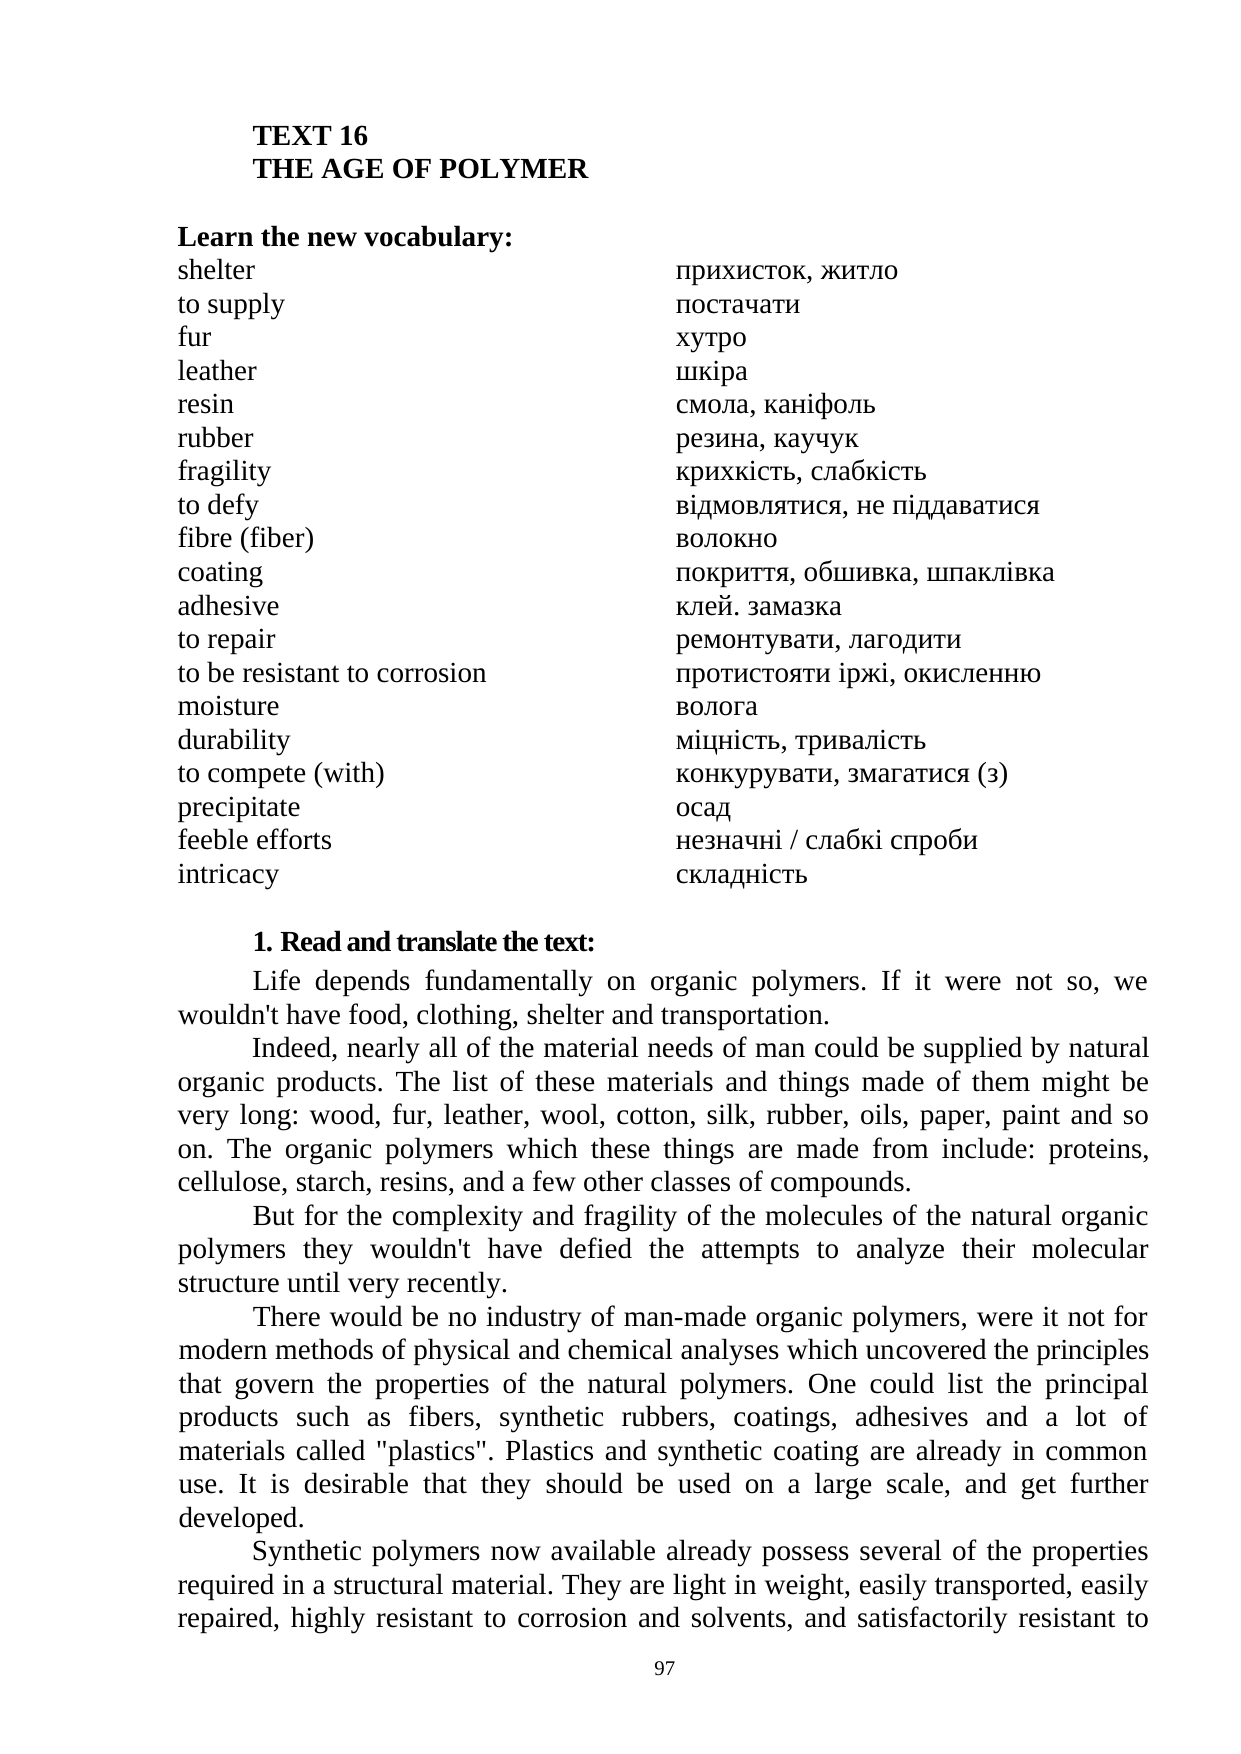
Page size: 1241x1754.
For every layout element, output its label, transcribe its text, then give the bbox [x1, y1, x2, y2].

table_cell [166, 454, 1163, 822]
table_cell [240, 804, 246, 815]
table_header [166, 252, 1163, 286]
text Indeed, nearly all of the material needs of man could be supplied by natural organic products. The list of these materials and things made of them might be very long: wood, fur, leather, wool, cotton, silk, rubber, oils, paper, paint and so on. The organic polymers which these things are made from include: proteins, cellulose, starch, resins, and a few other classes of compounds. [177, 1030, 1151, 1198]
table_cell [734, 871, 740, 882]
text There would be no industry of man-made organic polymers, were it not for modern methods of physical and chemical analyses which uncovered the principles that govern the properties of the natural polymers. One could list the principal products such as fibers, synthetic rubbers, coatings, adhesives and a lot of materials called "plastics". Plastics and synthetic coating are already in common use. It is desirable that they should be used on a large scale, and get further developed. [178, 1299, 1149, 1533]
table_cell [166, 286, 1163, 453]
text Life depends fundamentally on organic polymers. If it were not so, we wouldn't have food, clothing, shelter and transportation. [178, 963, 1150, 1030]
text 1. Read and translate the text: [178, 924, 1152, 957]
text But for the complexity and fragility of the molecules of the natural organic polymers they wouldn't have defied the attempts to analyze their molecular structure until very recently. [178, 1198, 1150, 1299]
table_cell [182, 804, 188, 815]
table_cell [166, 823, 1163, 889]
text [177, 1533, 1150, 1634]
text Learn the new vocabulary: [177, 219, 1152, 252]
text TEXT 16 [177, 118, 1152, 152]
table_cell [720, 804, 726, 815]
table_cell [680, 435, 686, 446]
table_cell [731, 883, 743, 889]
text THE AGE OF POLYMER [177, 152, 1152, 185]
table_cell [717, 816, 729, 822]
